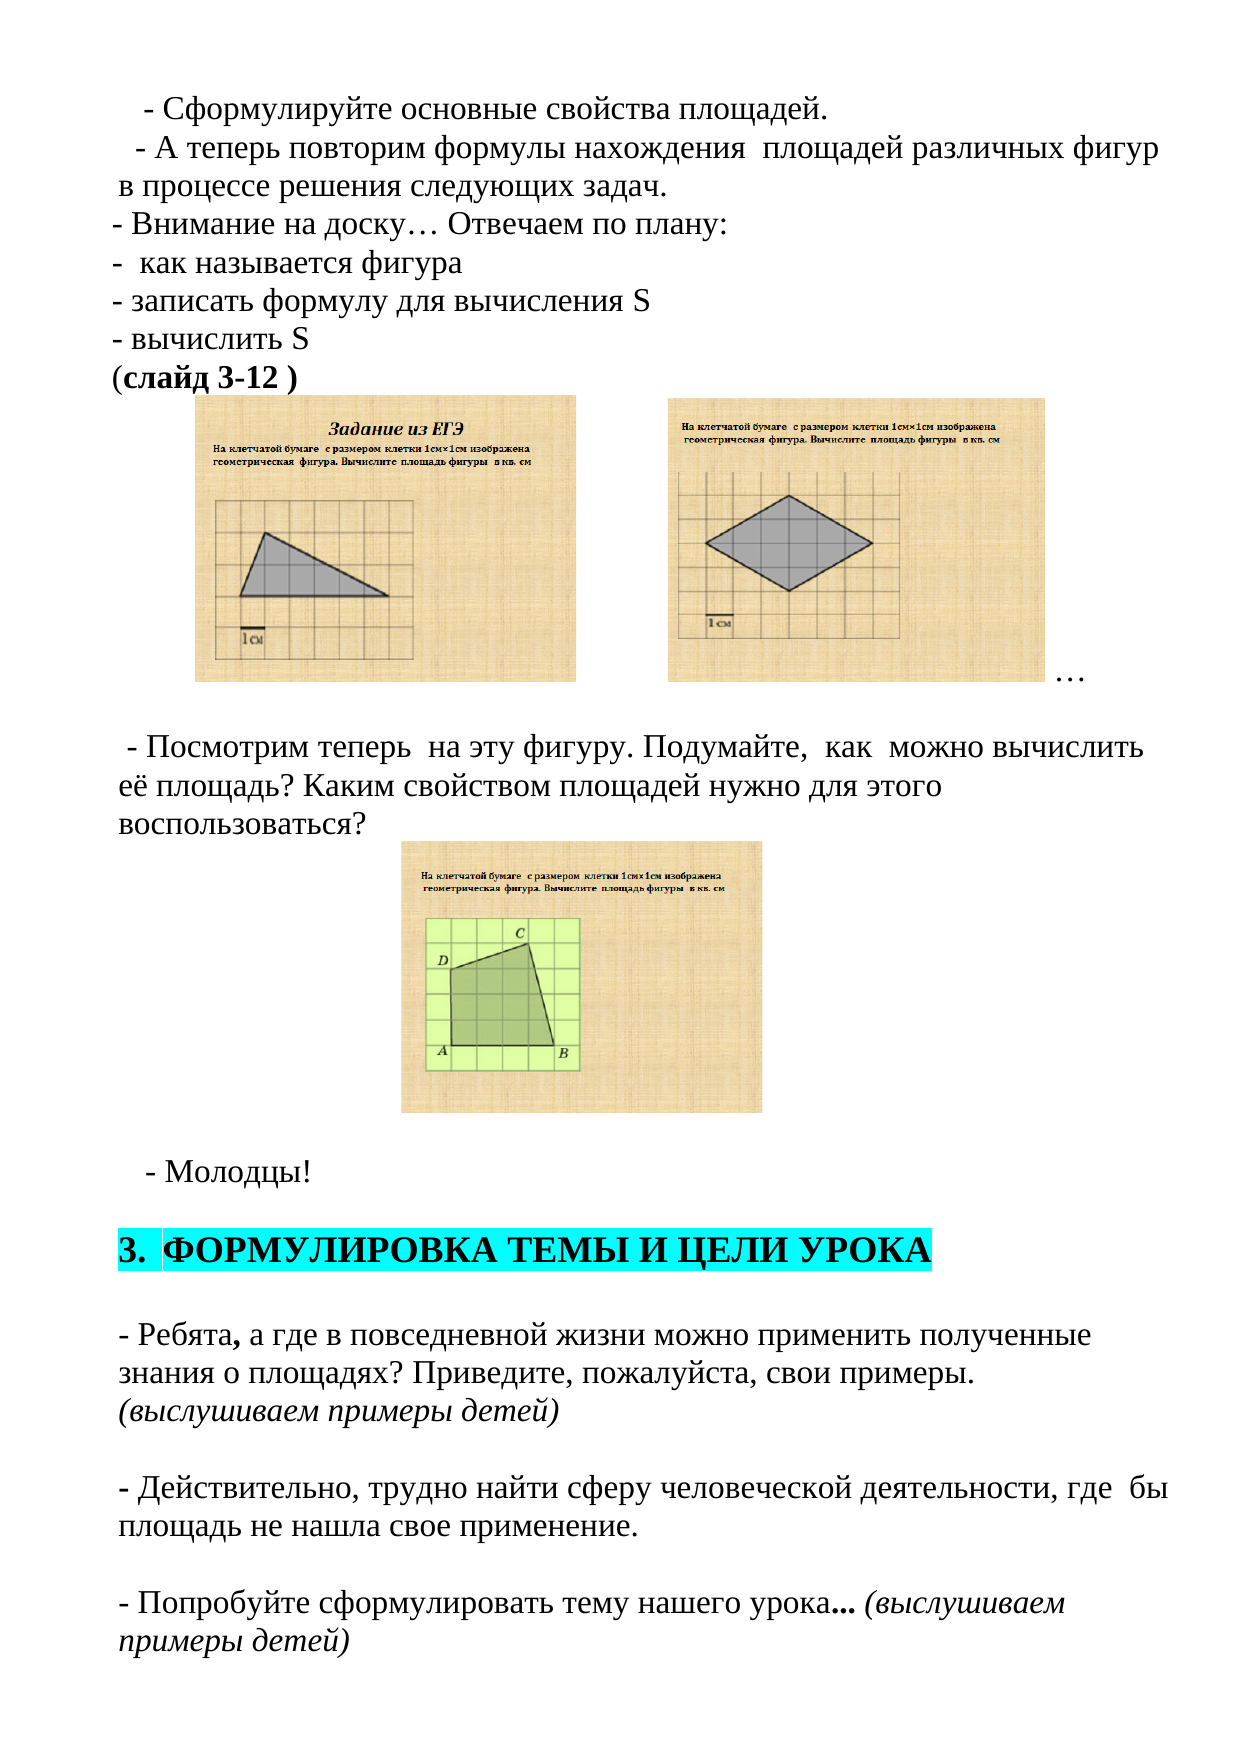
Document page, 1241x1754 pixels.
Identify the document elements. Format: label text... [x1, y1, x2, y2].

text - записать формулу для вычисления S [103, 280, 1166, 319]
text - Попробуйте сформулировать тему нашего урока... (выслушиваем примеры детей) [118, 1582, 1166, 1659]
text (слайд 3-12 ) [103, 357, 1166, 395]
text - Ребята, а где в повседневной жизни можно применить полученные знания о площадях? Приведите, пожалуйста, свои примеры. (выслушиваем примеры детей) [118, 1314, 1166, 1429]
text - Действительно, трудно найти сферу человеческой деятельности, где бы площадь не нашла свое применение. [118, 1467, 1186, 1544]
text - А теперь повторим формулы нахождения площадей различных фигур в процессе решения следующих задач. [118, 127, 1166, 204]
picture [667, 398, 1046, 682]
text - вычислить S [103, 319, 1166, 357]
text - Молодцы! [103, 1151, 1166, 1189]
text - Посмотрим теперь на эту фигуру. Подумайте, как можно вычислить её площадь? Каким свойством площадей нужно для этого воспользоваться? [118, 727, 1166, 842]
text - как называется фигура [103, 242, 1166, 280]
picture [195, 395, 577, 682]
picture [401, 841, 763, 1113]
text - Внимание на доску… Отвечаем по плану: [103, 204, 1166, 242]
list ФОРМУЛИРОВКА ТЕМЫ И ЦЕЛИ УРОКА [118, 1227, 1166, 1271]
text - Сформулируйте основные свойства площадей. [118, 89, 1166, 127]
